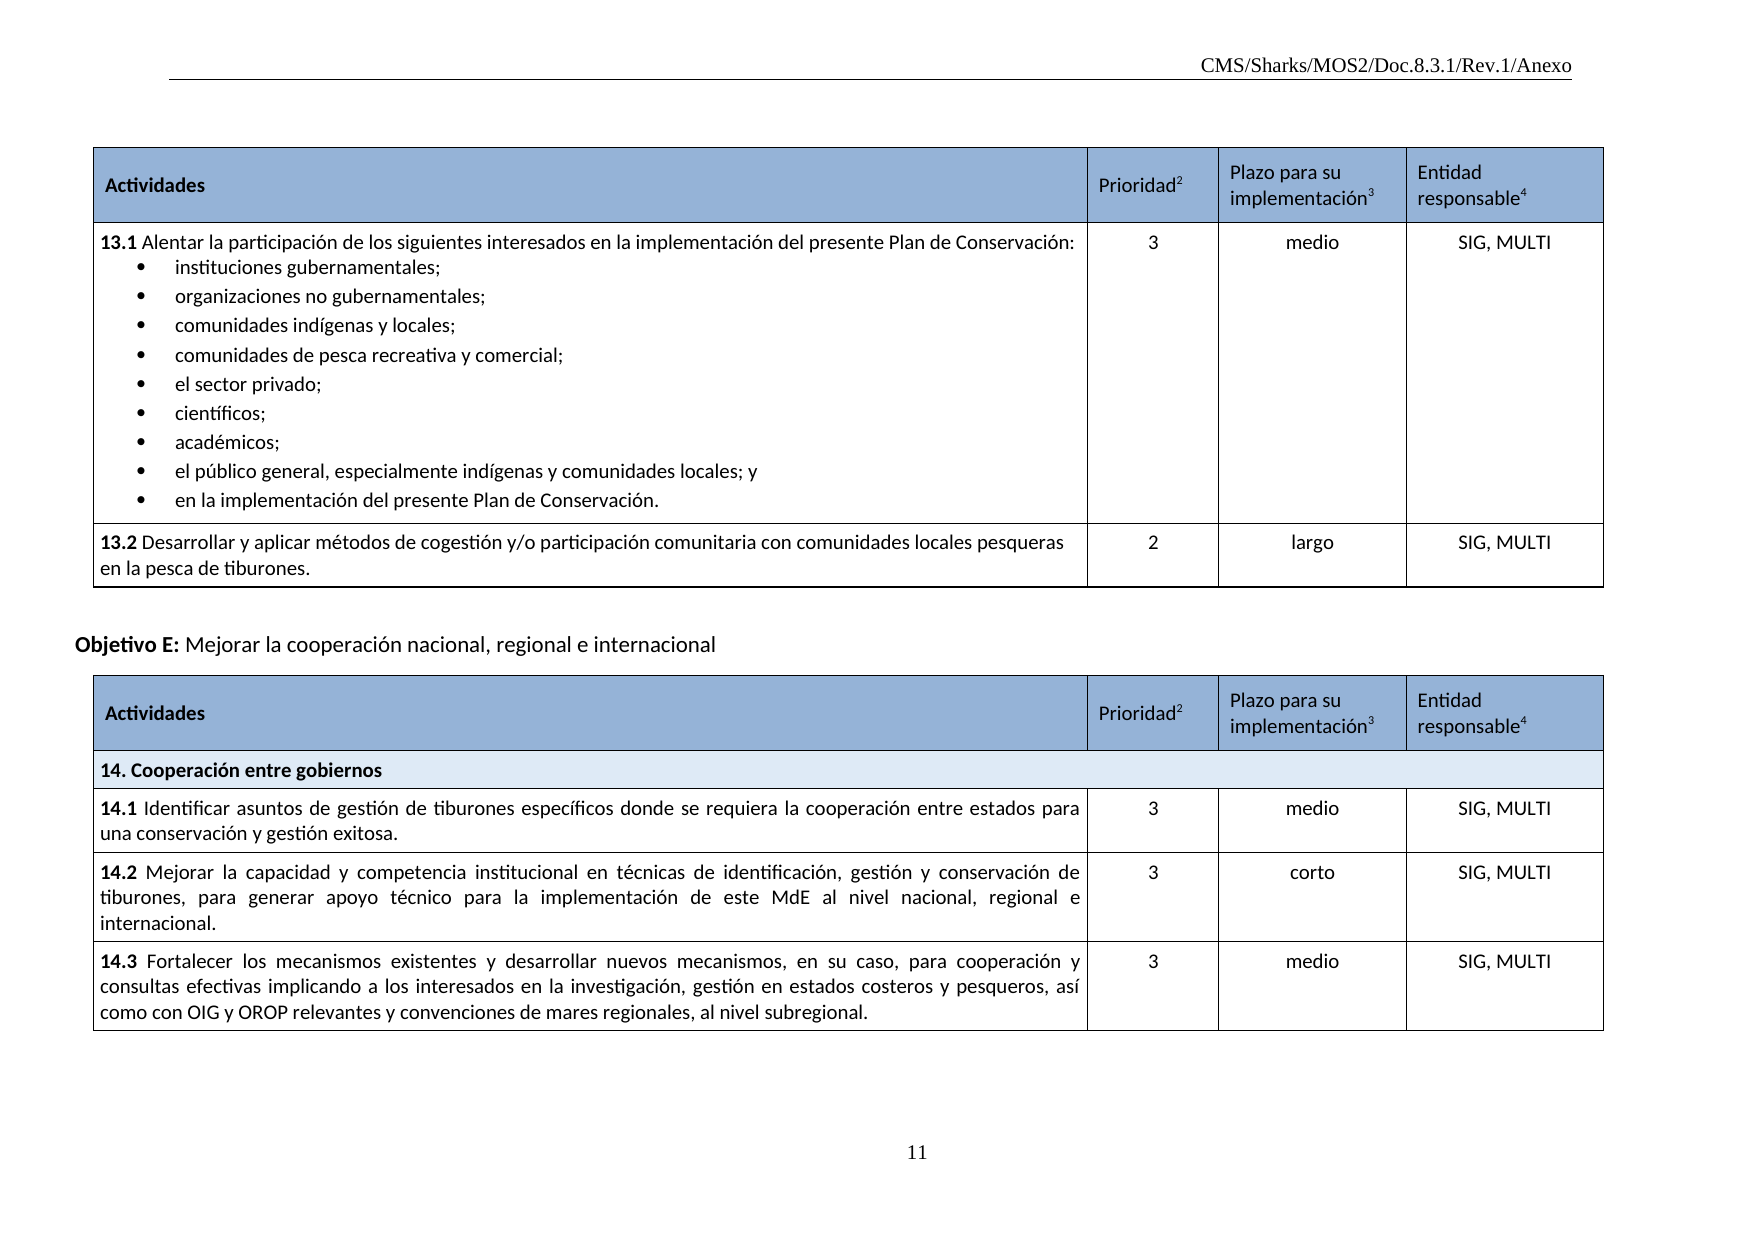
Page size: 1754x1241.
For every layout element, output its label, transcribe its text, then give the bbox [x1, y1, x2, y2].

table_cell SIG, MULTI [1407, 853, 1603, 941]
table_cell 14.3 Fortalecer los mecanismos existentes y desarrollar nuevos mecanismos, en su caso, para cooperación y consultas efectivas implicando a los interesados en la investigación, gestión en estados costeros y pesqueros, así como con OIG y OROP relevantes y convenciones de mares regionales, al nivel subregional. [94, 942, 1087, 1030]
table_cell 2 [1088, 524, 1218, 586]
table_cell SIG, MULTI [1407, 789, 1603, 852]
table_cell 3 [1088, 789, 1218, 852]
table_header Actividades [94, 676, 1087, 750]
table_cell 13.2 Desarrollar y aplicar métodos de cogestión y/o participación comunitaria con comunidades locales pesqueras en la pesca de tiburones. [94, 524, 1087, 586]
table_cell 3 [1088, 942, 1218, 1030]
table_header Plazo para su implementación3 [1219, 676, 1406, 750]
table_cell SIG, MULTI [1407, 524, 1603, 586]
table_cell medio [1219, 789, 1406, 852]
table_header Entidad responsable4 [1407, 676, 1603, 750]
table_header Plazo para su implementación3 [1219, 148, 1406, 222]
table_header Entidad responsable4 [1407, 148, 1603, 222]
table_header Prioridad2 [1088, 676, 1218, 750]
table_cell largo [1219, 524, 1406, 586]
table_cell medio [1219, 223, 1406, 523]
table_cell 3 [1088, 223, 1218, 523]
table_cell SIG, MULTI [1407, 942, 1603, 1030]
table_cell 14. Cooperación entre gobiernos [94, 751, 1603, 788]
table_header Prioridad2 [1088, 148, 1218, 222]
table_cell 14.1 Identificar asuntos de gestión de tiburones específicos donde se requiera la cooperación entre estados para una conservación y gestión exitosa. [94, 789, 1087, 852]
table_cell 14.2 Mejorar la capacidad y competencia institucional en técnicas de identificación, gestión y conservación de tiburones, para generar apoyo técnico para la implementación de este MdE al nivel nacional, regional e internacional. [94, 853, 1087, 941]
table_cell 13.1 Alentar la participación de los siguientes interesados en la implementación del presente Plan de Conservación: instituciones gubernamentales; organizaciones no gubernamentales; comunidades indígenas y locales; comunidades de pesca recreativa y comercial; el sector privado; científicos; académicos; el público general, especialmente indígenas y comunidades locales; y en la implementación del presente Plan de Conservación. [94, 223, 1087, 523]
table_cell 3 [1088, 853, 1218, 941]
table_header Actividades [94, 148, 1087, 222]
table_cell SIG, MULTI [1407, 223, 1603, 523]
text Objetivo E: Mejorar la cooperación nacional, regional e internacional [75, 630, 1665, 658]
table_cell corto [1219, 853, 1406, 941]
table_cell medio [1219, 942, 1406, 1030]
